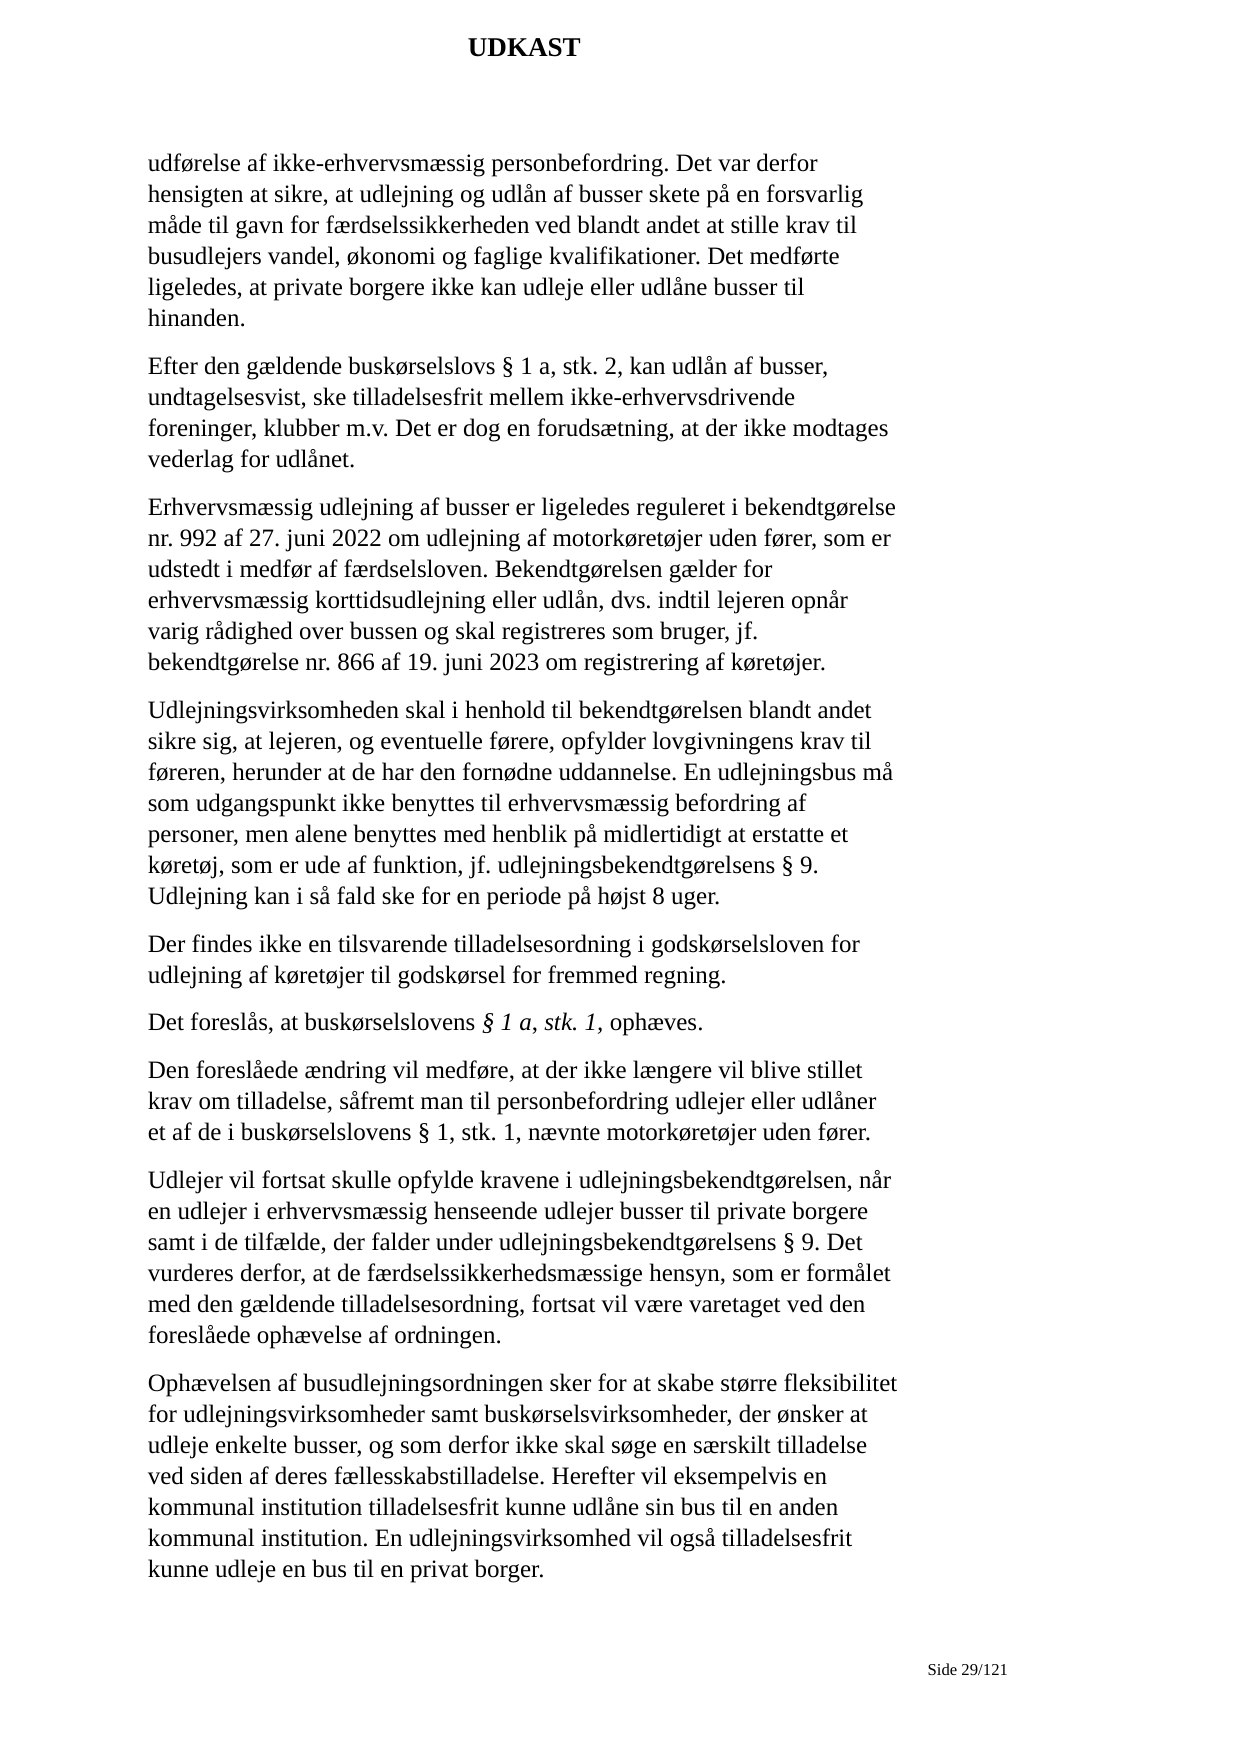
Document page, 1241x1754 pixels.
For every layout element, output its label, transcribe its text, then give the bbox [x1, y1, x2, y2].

text Efter den gældende buskørselslovs § 1 a, stk. 2, kan udlån af busser, undtagelsesvist, ske tilladelsesfrit mellem ikke-erhvervsdrivende foreninger, klubber m.v. Det er dog en forudsætning, at der ikke modtages vederlag for udlånet. [148, 351, 901, 473]
text Det foreslås, at buskørselslovens § 1 a, stk. 1, ophæves. [148, 1007, 901, 1036]
text Den foreslåede ændring vil medføre, at der ikke længere vil blive stillet krav om tilladelse, såfremt man til personbefordring udlejer eller udlåner et af de i buskørselslovens § 1, stk. 1, nævnte motorkøretøjer uden fører. [148, 1055, 901, 1146]
text Udlejningsvirksomheden skal i henhold til bekendtgørelsen blandt andet sikre sig, at lejeren, og eventuelle førere, opfylder lovgivningens krav til føreren, herunder at de har den fornødne uddannelse. En udlejningsbus må som udgangspunkt ikke benyttes til erhvervsmæssig befordring af personer, men alene benyttes med henblik på midlertidigt at erstatte et køretøj, som er ude af funktion, jf. udlejningsbekendtgørelsens § 9. Udlejning kan i så fald ske for en periode på højst 8 uger. [148, 695, 901, 910]
text Ophævelsen af busudlejningsordningen sker for at skabe større fleksibilitet for udlejningsvirksomheder samt buskørselsvirksomheder, der ønsker at udleje enkelte busser, og som derfor ikke skal søge en særskilt tilladelse ved siden af deres fællesskabstilladelse. Herefter vil eksempelvis en kommunal institution tilladelsesfrit kunne udlåne sin bus til en anden kommunal institution. En udlejningsvirksomhed vil også tilladelsesfrit kunne udleje en bus til en privat borger. [148, 1368, 901, 1583]
text Der findes ikke en tilsvarende tilladelsesordning i godskørselsloven for udlejning af køretøjer til godskørsel for fremmed regning. [148, 929, 901, 988]
text Udlejer vil fortsat skulle opfylde kravene i udlejningsbekendtgørelsen, når en udlejer i erhvervsmæssig henseende udlejer busser til private borgere samt i de tilfælde, der falder under udlejningsbekendtgørelsens § 9. Det vurderes derfor, at de færdselssikkerhedsmæssige hensyn, som er formålet med den gældende tilladelsesordning, fortsat vil være varetaget ved den foreslåede ophævelse af ordningen. [148, 1165, 901, 1349]
text Erhvervsmæssig udlejning af busser er ligeledes reguleret i bekendtgørelse nr. 992 af 27. juni 2022 om udlejning af motorkøretøjer uden fører, som er udstedt i medfør af færdselsloven. Bekendtgørelsen gælder for erhvervsmæssig korttidsudlejning eller udlån, dvs. indtil lejeren opnår varig rådighed over bussen og skal registreres som bruger, jf. bekendtgørelse nr. 866 af 19. juni 2023 om registrering af køretøjer. [148, 492, 901, 676]
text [148, 148, 901, 332]
